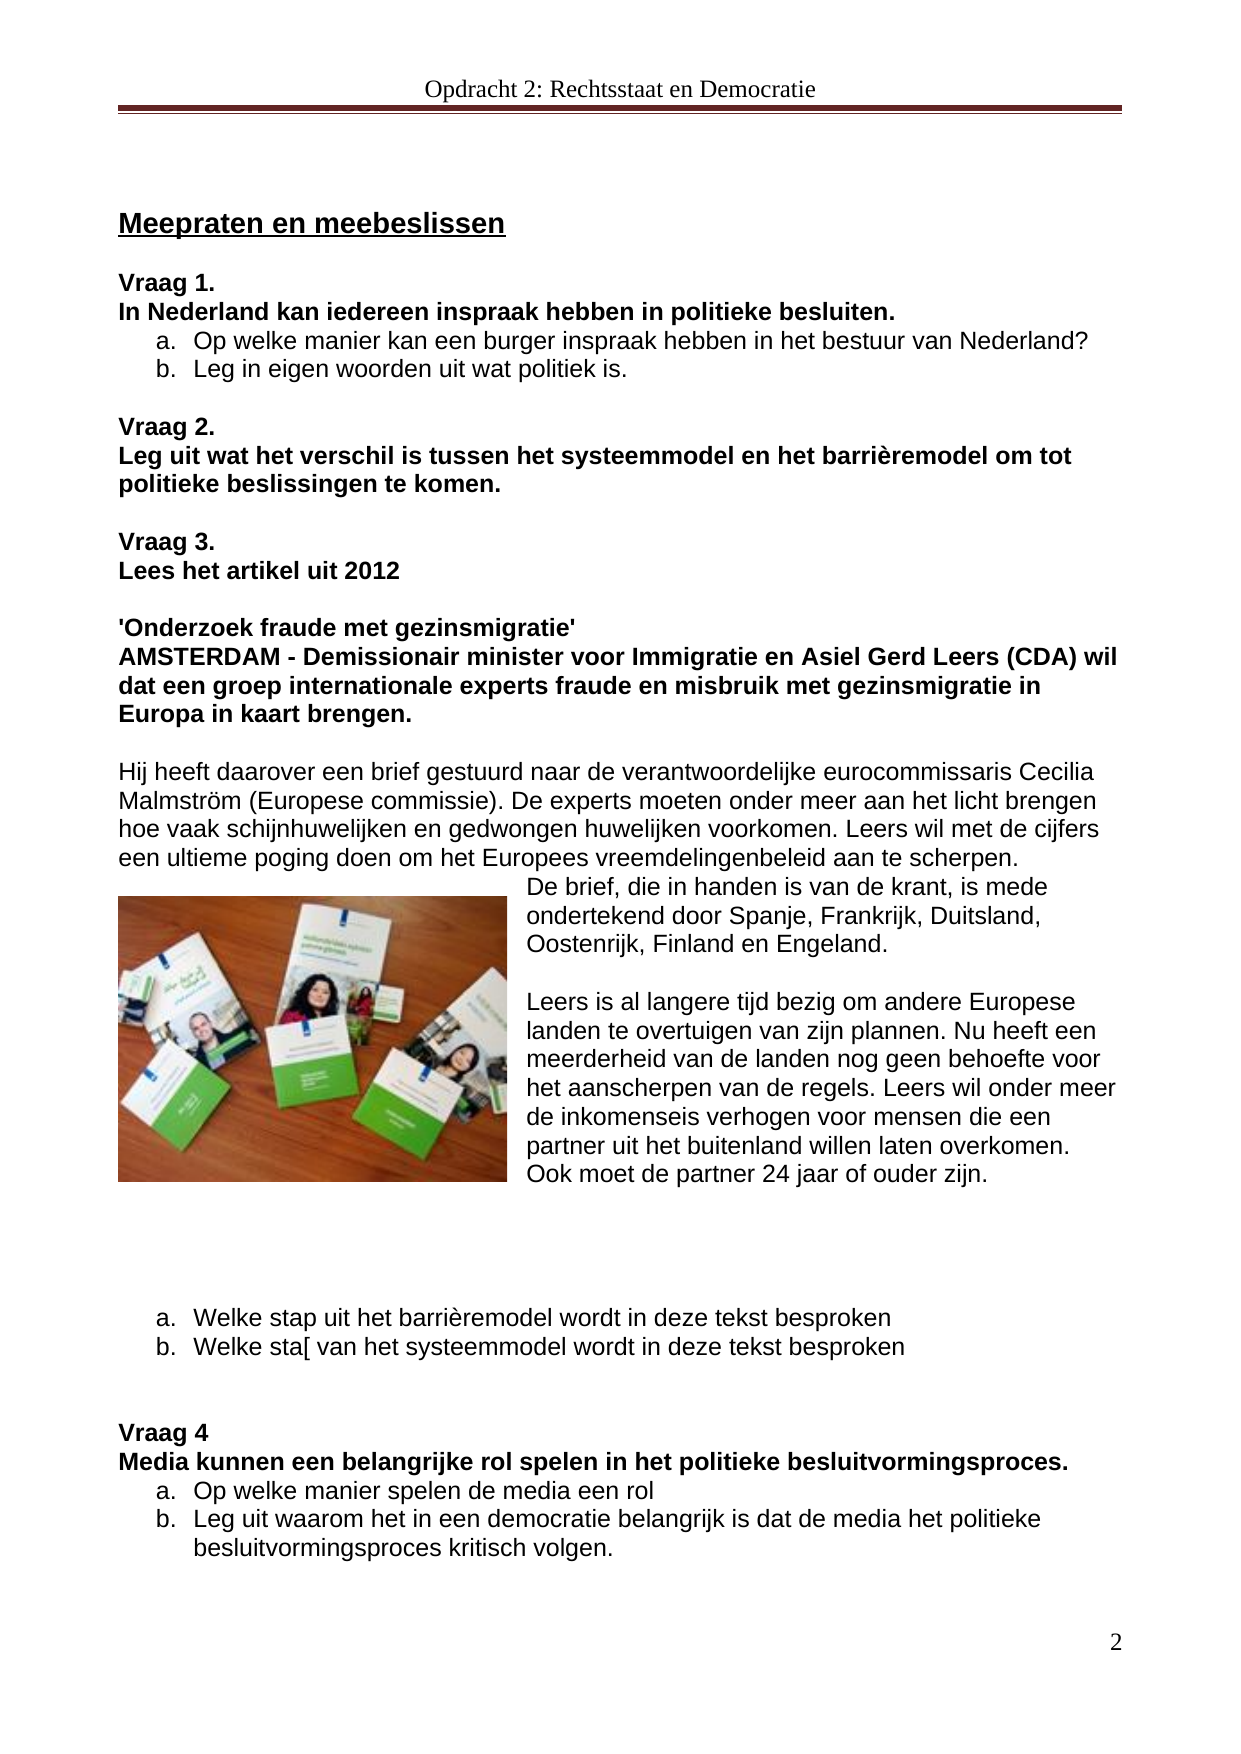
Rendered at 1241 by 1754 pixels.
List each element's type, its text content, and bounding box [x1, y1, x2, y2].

text Meepraten en meebeslissen [118, 206, 1122, 239]
text Hij heeft daarover een brief gestuurd naar de verantwoordelijke eurocommissaris Cecilia Malmström (Europese commissie). De experts moeten onder meer aan het licht brengen hoe vaak schijnhuwelijken en gedwongen huwelijken voorkomen. Leers wil met de cijfers een ultieme poging doen om het Europees vreemdelingenbeleid aan te scherpen. [118, 728, 1122, 872]
list Leg uit waarom het in een democratie belangrijk is dat de media het politieke besluitvormingsproces kritisch volgen. [156, 1504, 1122, 1562]
list Op welke manier spelen de media een rol [156, 1476, 1122, 1504]
text AMSTERDAM - Demissionair minister voor Immigratie en Asiel Gerd Leers (CDA) wil dat een groep internationale experts fraude en misbruik met gezinsmigratie in Europa in kaart brengen. [118, 642, 1122, 728]
list Leg in eigen woorden uit wat politiek is. [156, 354, 1122, 383]
text Vraag 4 [118, 1418, 1122, 1447]
list Op welke manier kan een burger inspraak hebben in het bestuur van Nederland? [156, 326, 1122, 354]
text Media kunnen een belangrijke rol spelen in het politieke besluitvormingsproces. [118, 1447, 1122, 1476]
list Welke sta[ van het systeemmodel wordt in deze tekst besproken [156, 1332, 1122, 1389]
text Leers is al langere tijd bezig om andere Europese landen te overtuigen van zijn plannen. Nu heeft een meerderheid van de landen nog geen behoefte voor het aanscherpen van de regels. Leers wil onder meer de inkomenseis verhogen voor mensen die een partner uit het buitenland willen laten overkomen. Ook moet de partner 24 jaar of ouder zijn. [118, 987, 1122, 1188]
text Vraag 2. Leg uit wat het verschil is tussen het systeemmodel en het barrièremodel om tot politieke beslissingen te komen. [118, 412, 1122, 498]
picture [118, 896, 508, 1182]
text Lees het artikel uit 2012 'Onderzoek fraude met gezinsmigratie' [118, 556, 1122, 642]
list Welke stap uit het barrièremodel wordt in deze tekst besproken [156, 1303, 1122, 1332]
text De brief, die in handen is van de krant, is mede ondertekend door Spanje, Frankrijk, Duitsland, Oostenrijk, Finland en Engeland. [118, 872, 1122, 987]
text Vraag 3. [118, 527, 1122, 556]
text Vraag 1. In Nederland kan iedereen inspraak hebben in politieke besluiten. [118, 268, 1122, 326]
